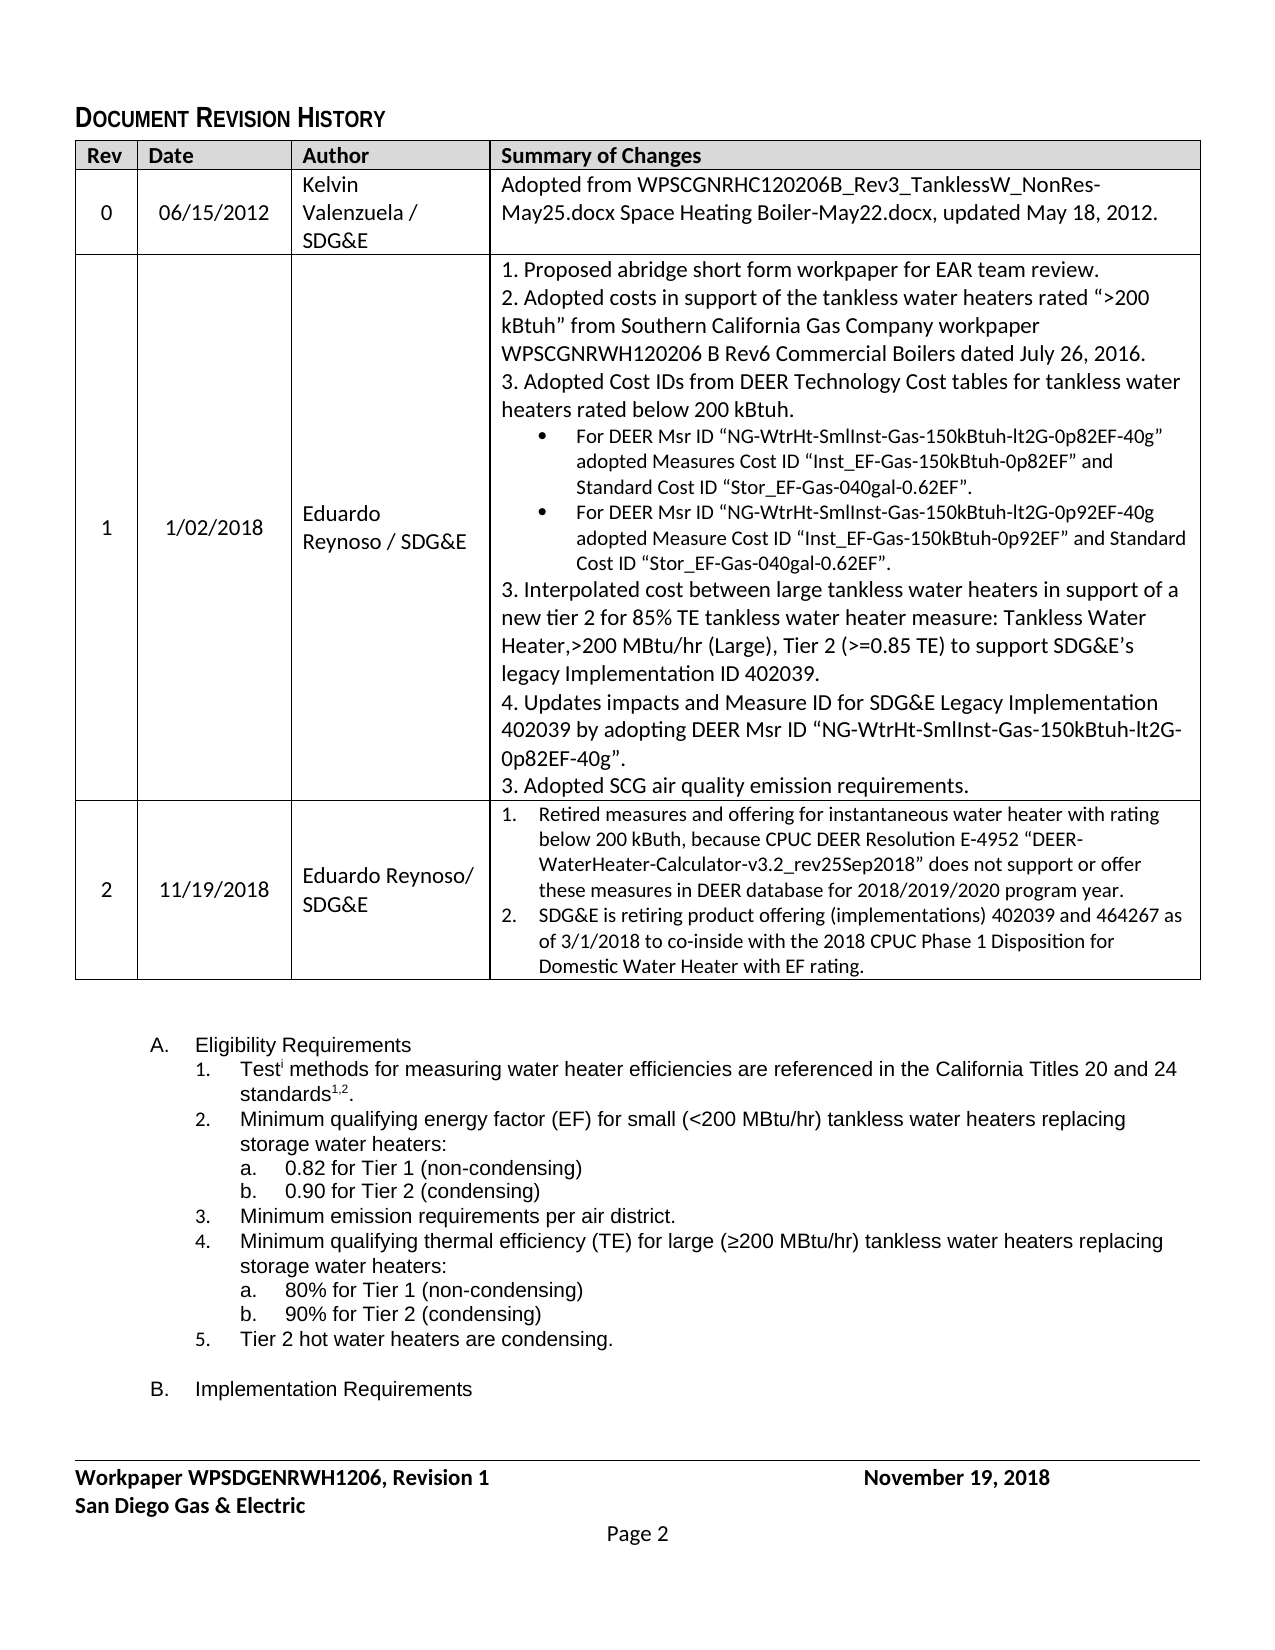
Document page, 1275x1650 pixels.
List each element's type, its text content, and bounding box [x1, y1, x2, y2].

table_cell 1 [76, 255, 137, 800]
table_cell Eduardo Reynoso/ SDG&E [292, 801, 489, 979]
table_cell Eduardo Reynoso / SDG&E [292, 255, 489, 800]
list Minimum emission requirements per air district. [195, 1203, 1200, 1229]
table_cell Retired measures and offering for instantaneous water heater with rating below 200 kButh, because CPUC DEER Resolution E-4952 “DEER-WaterHeater-Calculator-v3.2_rev25Sep2018” does not support or offer these measures in DEER database for 2018/2019/2020 program year. SDG&E is retiring product offering (implementations) 402039 and 464267 as of 3/1/2018 to co-inside with the 2018 CPUC Phase 1 Disposition for Domestic Water Heater with EF rating. [491, 801, 1200, 979]
table_cell 06/15/2012 [138, 170, 291, 254]
list 0.90 for Tier 2 (condensing) [240, 1179, 1200, 1203]
list Minimum qualifying thermal efficiency (TE) for large (≥200 MBtu/hr) tankless water heaters replacing storage water heaters: [195, 1229, 1200, 1278]
table_cell 1. Proposed abridge short form workpaper for EAR team review. 2. Adopted costs in support of the tankless water heaters rated “>200 kBtuh” from Southern California Gas Company workpaper WPSCGNRWH120206 B Rev6 Commercial Boilers dated July 26, 2016. 3. Adopted Cost IDs from DEER Technology Cost tables for tankless water heaters rated below 200 kBtuh. For DEER Msr ID “NG-WtrHt-SmlInst-Gas-150kBtuh-lt2G-0p82EF-40g” adopted Measures Cost ID “Inst_EF-Gas-150kBtuh-0p82EF” and Standard Cost ID “Stor_EF-Gas-040gal-0.62EF”. For DEER Msr ID “NG-WtrHt-SmlInst-Gas-150kBtuh-lt2G-0p92EF-40g adopted Measure Cost ID “Inst_EF-Gas-150kBtuh-0p92EF” and Standard Cost ID “Stor_EF-Gas-040gal-0.62EF”. 3. Interpolated cost between large tankless water heaters in support of a new tier 2 for 85% TE tankless water heater measure: Tankless Water Heater,>200 MBtu/hr (Large), Tier 2 (>=0.85 TE) to support SDG&E’s legacy Implementation ID 402039. 4. Updates impacts and Measure ID for SDG&E Legacy Implementation 402039 by adopting DEER Msr ID “NG-WtrHt-SmlInst-Gas-150kBtuh-lt2G-0p82EF-40g”. 3. Adopted SCG air quality emission requirements. [491, 255, 1200, 800]
table_header Rev [76, 141, 137, 169]
table_cell Kelvin Valenzuela / SDG&E [292, 170, 489, 254]
table_cell 11/19/2018 [138, 801, 291, 979]
table_header Summary of Changes [491, 141, 1200, 169]
list Minimum qualifying energy factor (EF) for small (<200 MBtu/hr) tankless water heaters replacing storage water heaters: [195, 1106, 1200, 1155]
table_cell 1/02/2018 [138, 255, 291, 800]
list 90% for Tier 2 (condensing) [240, 1302, 1200, 1326]
list 0.82 for Tier 1 (non-condensing) [240, 1155, 1200, 1179]
text Eligibility Requirements [150, 1033, 1200, 1057]
list Test methods for measuring water heater efficiencies are referenced in the California Titles 20 and 24 standards1,2. [195, 1057, 1200, 1106]
table_header Author [292, 141, 489, 169]
table_cell 2 [76, 801, 137, 979]
table_cell 0 [76, 170, 137, 254]
text Document Revision History [75, 100, 1200, 133]
table_cell Adopted from WPSCGNRHC120206B_Rev3_TanklessW_NonRes-May25.docx Space Heating Boiler-May22.docx, updated May 18, 2012. [491, 170, 1200, 254]
text Implementation Requirements [150, 1376, 1200, 1400]
list Tier 2 hot water heaters are condensing. [195, 1326, 1200, 1351]
list 80% for Tier 1 (non-condensing) [240, 1278, 1200, 1302]
table_header Date [138, 141, 291, 169]
